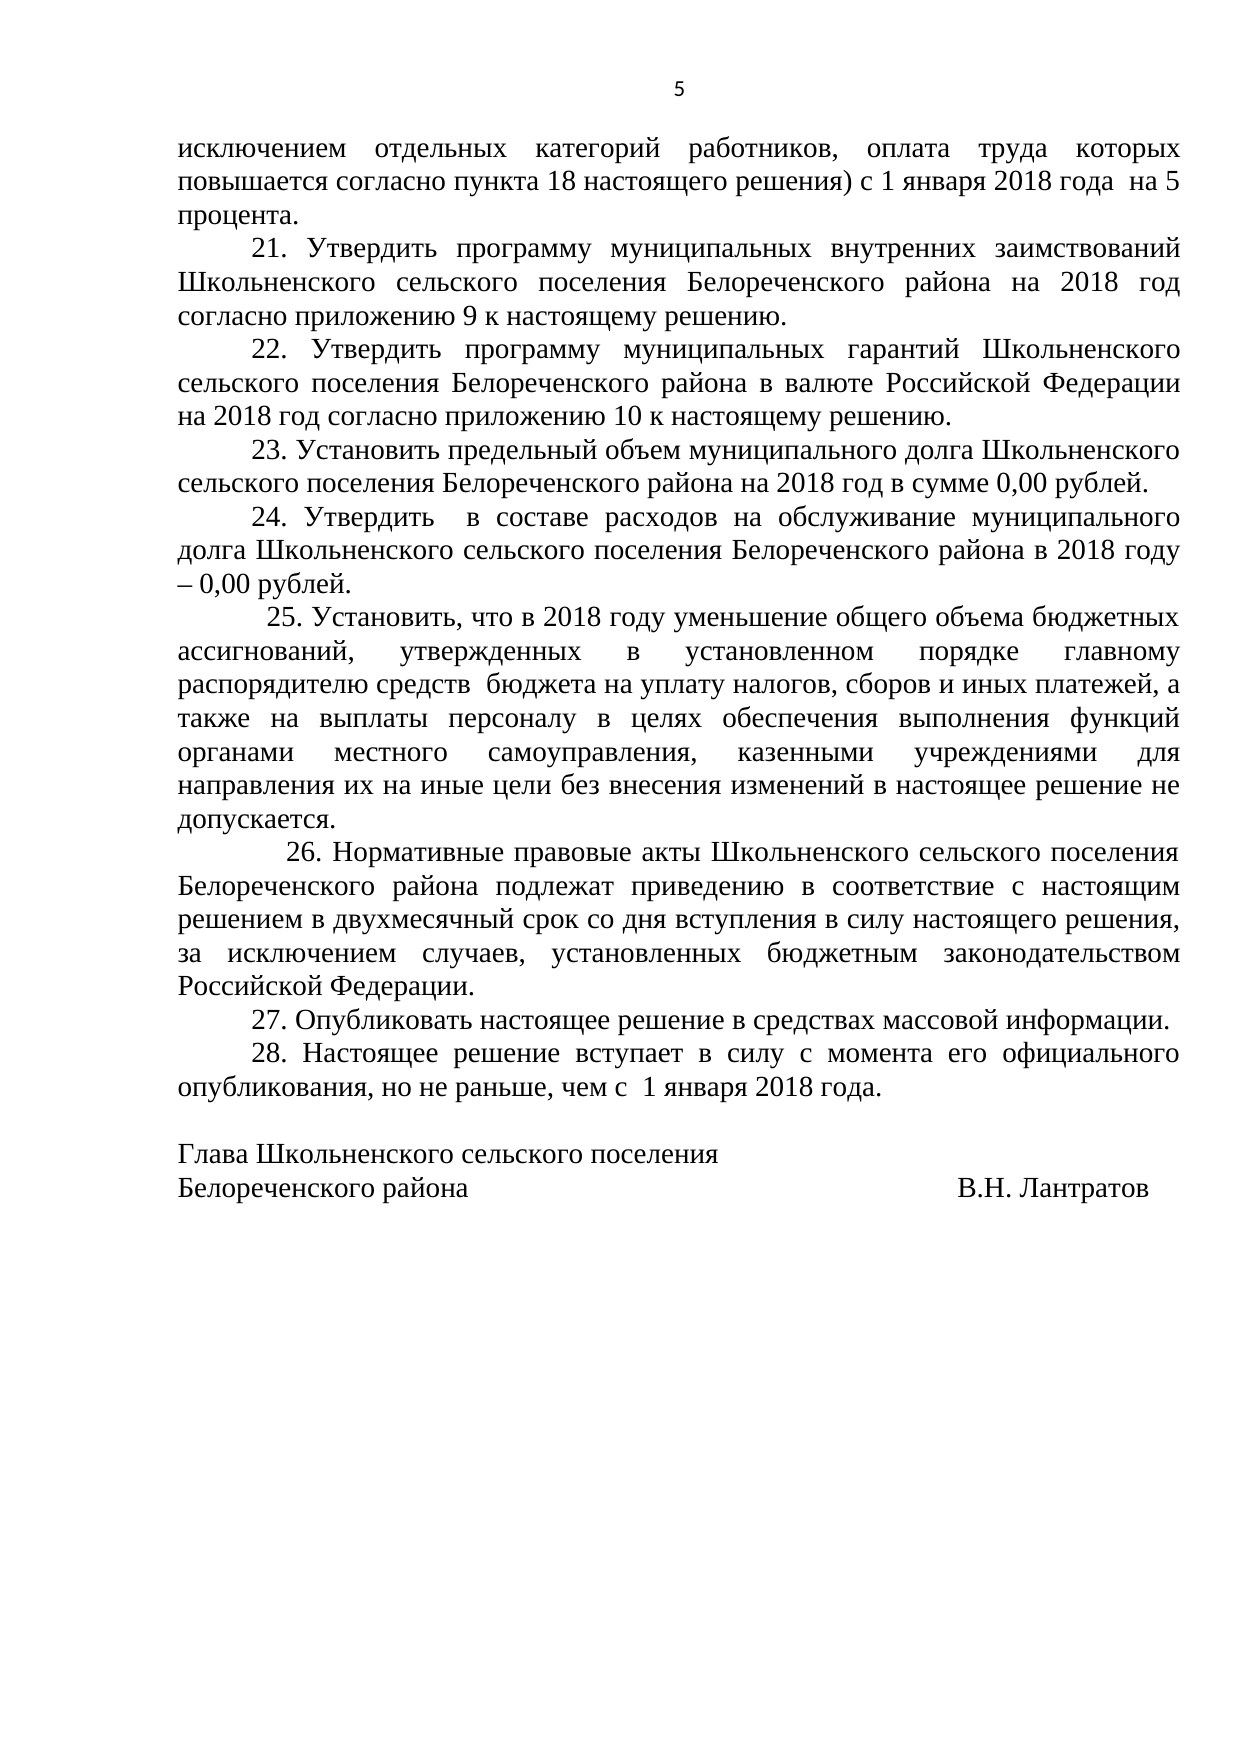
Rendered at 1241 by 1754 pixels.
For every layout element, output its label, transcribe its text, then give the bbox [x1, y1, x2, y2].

text Глава Школьненского сельского поселения [177, 1136, 1181, 1170]
text 28. Настоящее решение вступает в силу с момента его официального опубликования, но не раньше, чем с 1 января 2018 года. [177, 1036, 1181, 1103]
text Белореченского района В.Н. Лантратов [177, 1170, 1181, 1203]
text 26. Нормативные правовые акты Школьненского сельского поселения Белореченского района подлежат приведению в соответствие с настоящим решением в двухмесячный срок со дня вступления в силу настоящего решения, за исключением случаев, установленных бюджетным законодательством Российской Федерации. [177, 834, 1181, 1002]
text 23. Установить предельный объем муниципального долга Школьненского сельского поселения Белореченского района на 2018 год в сумме 0,00 рублей. [177, 432, 1181, 499]
text 27. Опубликовать настоящее решение в средствах массовой информации. [177, 1002, 1181, 1036]
text 21. Утвердить программу муниципальных внутренних заимствований Школьненского сельского поселения Белореченского района на 2018 год согласно приложению 9 к настоящему решению. [177, 231, 1181, 331]
text 25. Установить, что в 2018 году уменьшение общего объема бюджетных ассигнований, утвержденных в установленном порядке главному распорядителю средств бюджета на уплату налогов, сборов и иных платежей, а также на выплаты персоналу в целях обеспечения выполнения функций органами местного самоуправления, казенными учреждениями для направления их на иные цели без внесения изменений в настоящее решение не допускается. [177, 599, 1181, 834]
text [177, 130, 1181, 231]
text 24. Утвердить в составе расходов на обслуживание муниципального долга Школьненского сельского поселения Белореченского района в 2018 году – 0,00 рублей. [177, 499, 1181, 599]
text 22. Утвердить программу муниципальных гарантий Школьненского сельского поселения Белореченского района в валюте Российской Федерации на 2018 год согласно приложению 10 к настоящему решению. [177, 331, 1181, 432]
